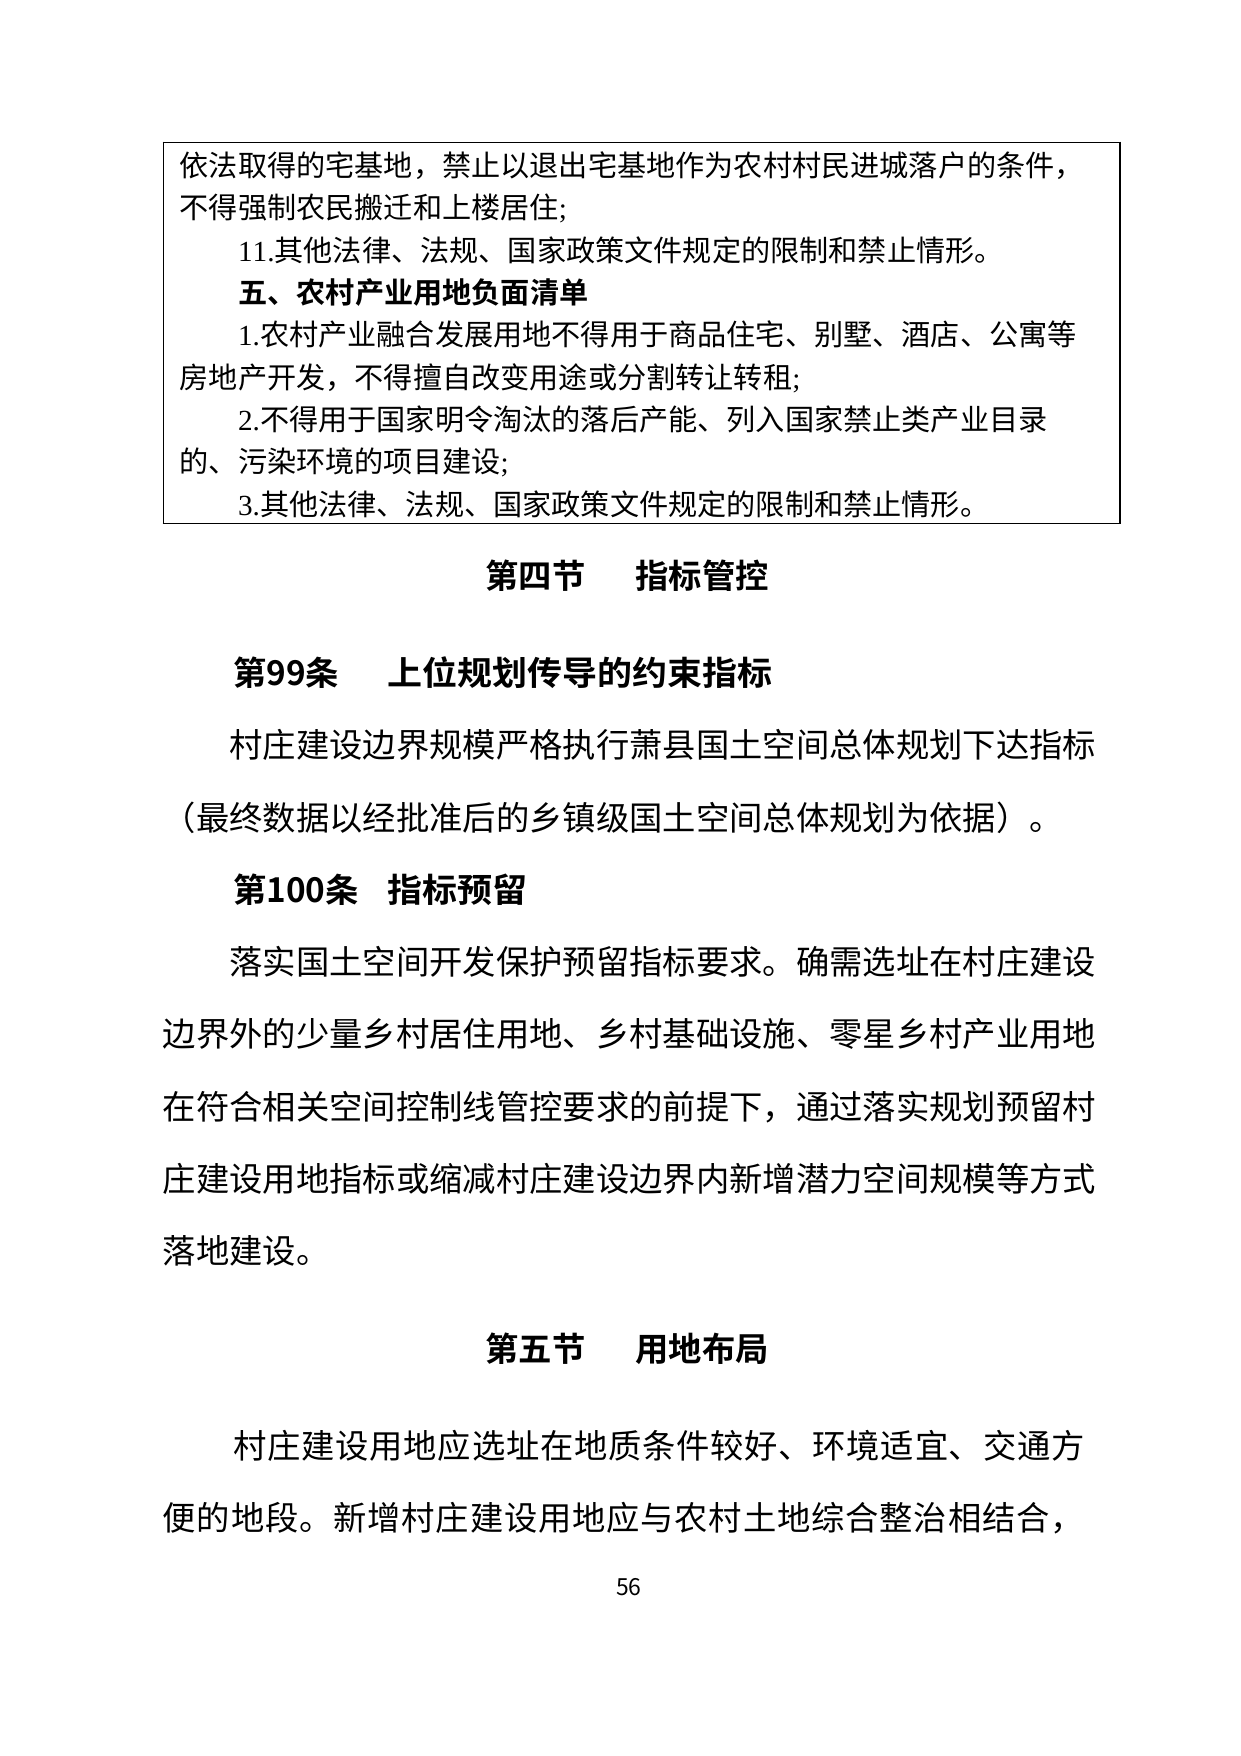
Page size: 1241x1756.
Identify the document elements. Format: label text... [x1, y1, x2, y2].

subtitle 指标管控 [162, 549, 1091, 598]
subtitle 用地布局 [162, 1322, 1091, 1371]
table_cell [164, 143, 1119, 523]
text 村庄建设边界规模严格执行萧县国土空间总体规划下达指标（最终数据以经批准后的乡镇级国土空间总体规划为依据）。 [162, 719, 1096, 839]
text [162, 1419, 1085, 1540]
text 上位规划传导的约束指标 [162, 647, 1085, 695]
text 落实国土空间开发保护预留指标要求。确需选址在村庄建设边界外的少量乡村居住用地、乡村基础设施、零星乡村产业用地，在符合相关空间控制线管控要求的前提下，通过落实规划预留村庄建设用地指标或缩减村庄建设边界内新增潜力空间规模等方式落地建设。 [162, 936, 1096, 1273]
text 指标预留 [162, 863, 1085, 912]
